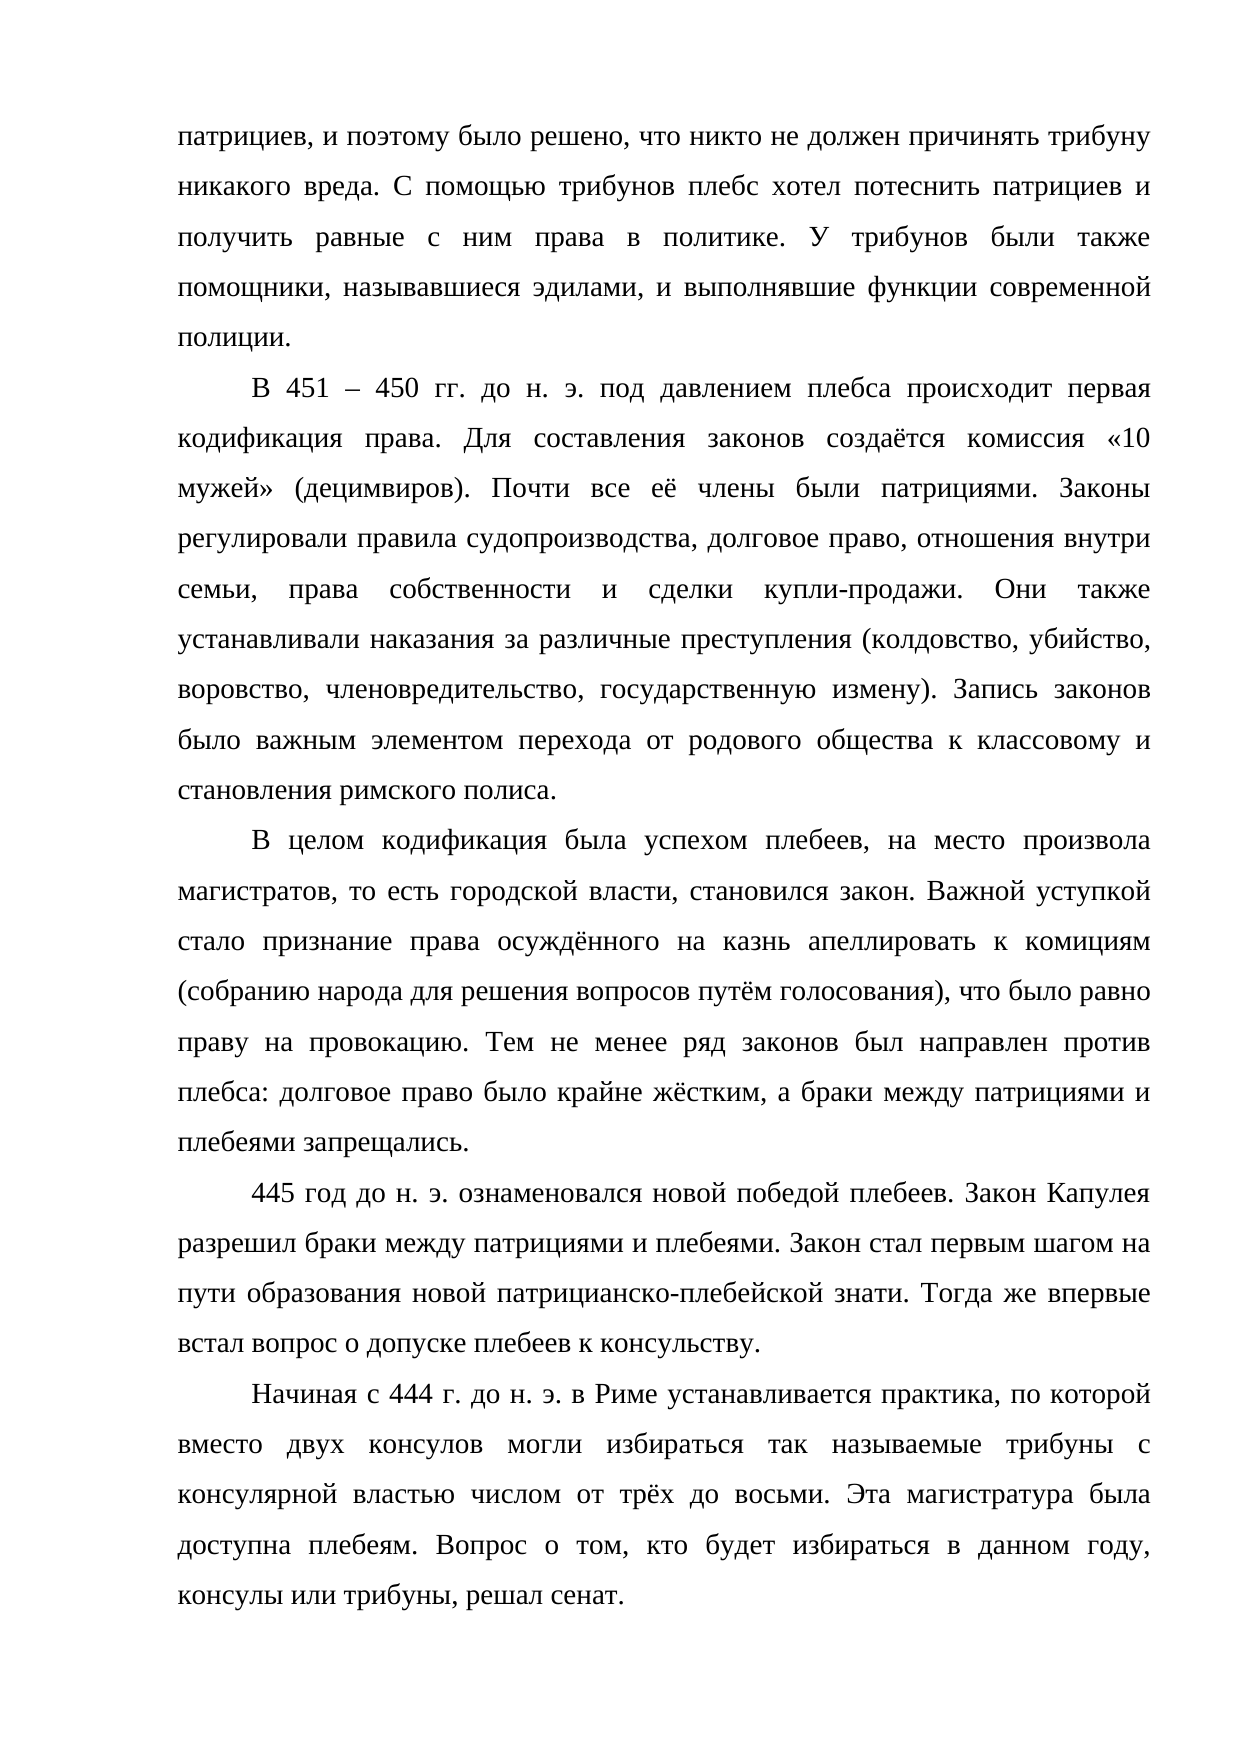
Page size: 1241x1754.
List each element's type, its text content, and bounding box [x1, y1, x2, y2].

text Начиная с 444 г. до н. э. в Риме устанавливается практика, по которой вместо двух консулов могли избираться так называемые трибуны с консулярной властью числом от трёх до восьми. Эта магистратура была доступна плебеям. Вопрос о том, кто будет избираться в данном году, консулы или трибуны, решал сенат. [177, 1376, 1152, 1611]
text 445 год до н. э. ознаменовался новой победой плебеев. Закон Капулея разрешил браки между патрициями и плебеями. Закон стал первым шагом на пути образования новой патрицианско-плебейской знати. Тогда же впервые встал вопрос о допуске плебеев к консульству. [177, 1175, 1152, 1359]
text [177, 118, 1152, 353]
text В 451 – 450 гг. до н. э. под давлением плебса происходит первая кодификация права. Для составления законов создаётся комиссия «10 мужей» (децимвиров). Почти все её члены были патрициями. Законы регулировали правила судопроизводства, долговое право, отношения внутри семьи, права собственности и сделки купли-продажи. Они также устанавливали наказания за различные преступления (колдовство, убийство, воровство, членовредительство, государственную измену). Запись законов было важным элементом перехода от родового общества к классовому и становления римского полиса. [177, 370, 1152, 806]
text В целом кодификация была успехом плебеев, на место произвола магистратов, то есть городской власти, становился закон. Важной уступкой стало признание права осуждённого на казнь апеллировать к комициям (собранию народа для решения вопросов путём голосования), что было равно праву на провокацию. Тем не менее ряд законов был направлен против плебса: долговое право было крайне жёстким, а браки между патрициями и плебеями запрещались. [177, 822, 1152, 1158]
